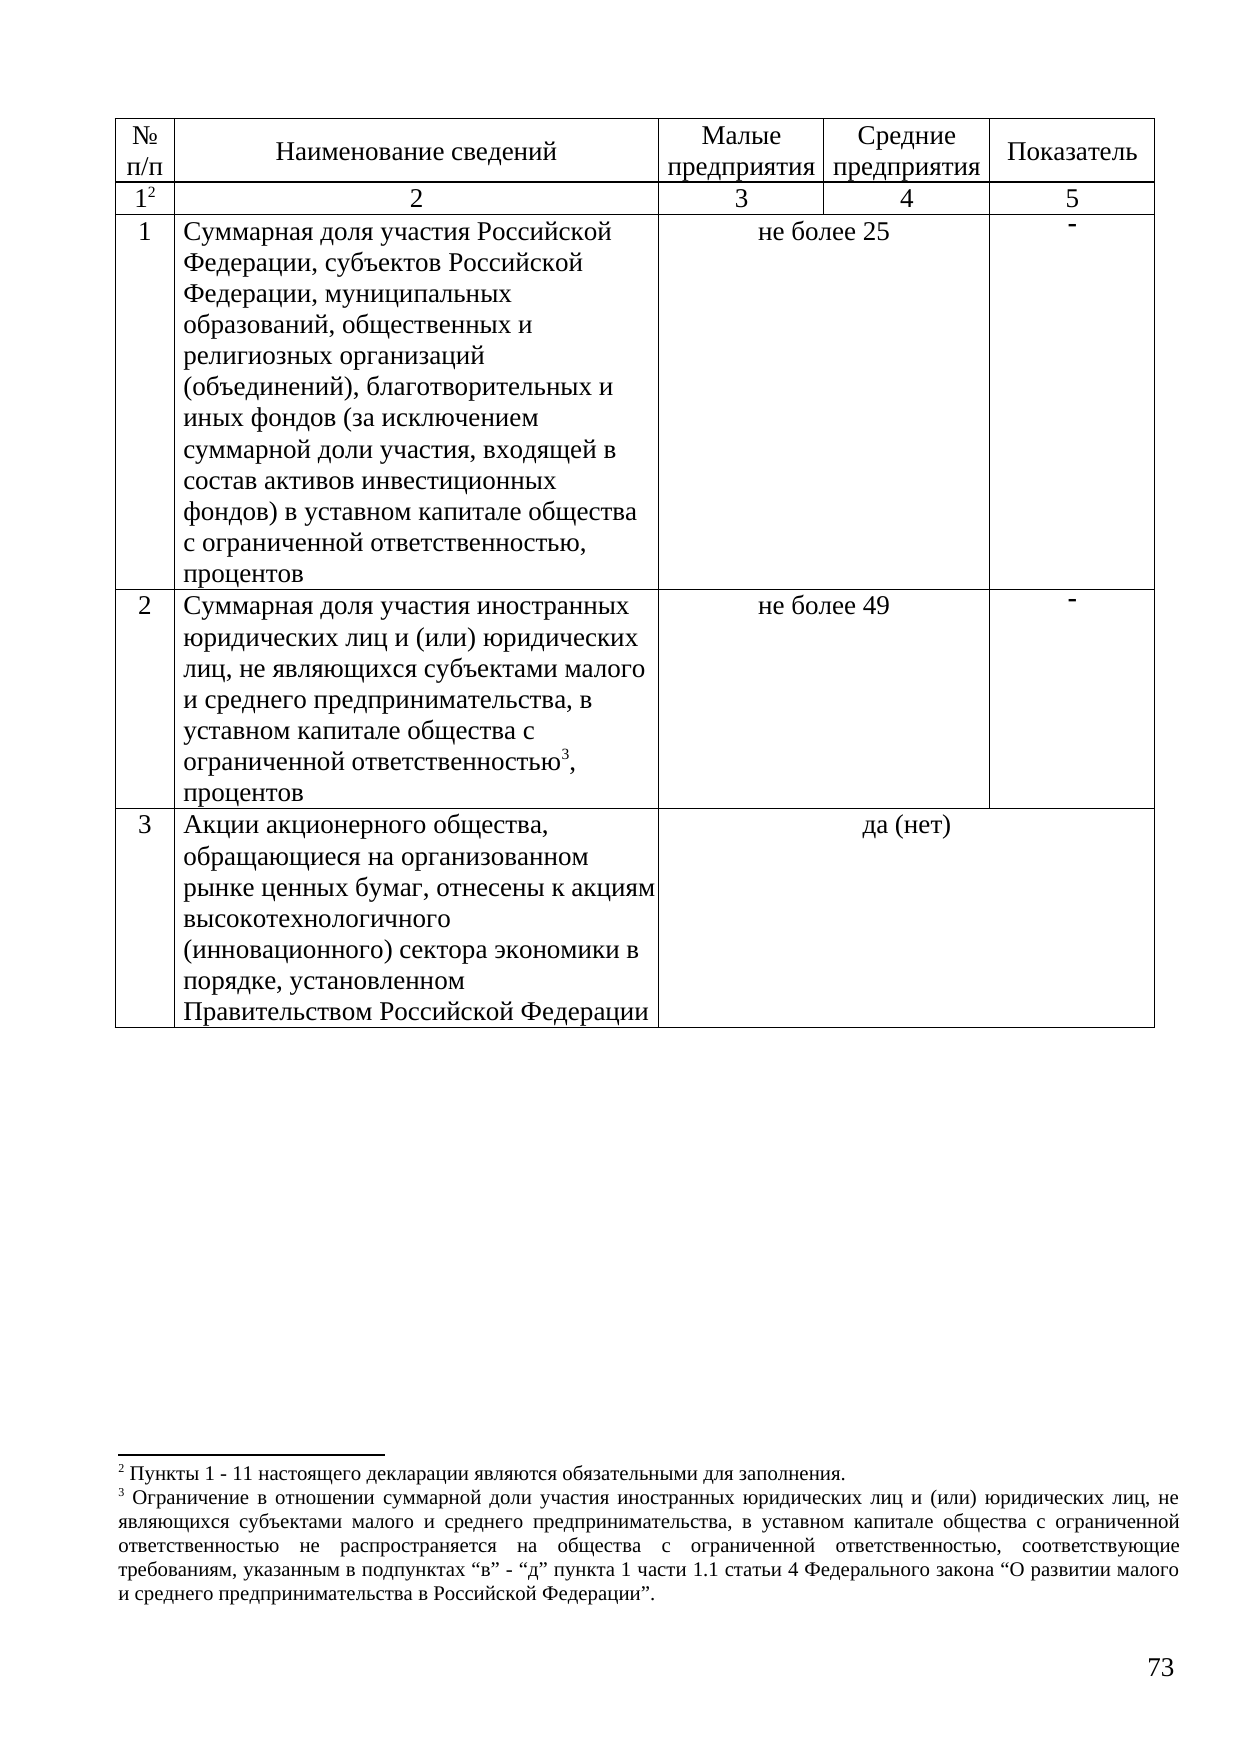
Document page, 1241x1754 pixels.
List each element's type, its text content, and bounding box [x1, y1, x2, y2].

table_cell [990, 590, 1154, 807]
table_cell Акции акционерного общества, обращающиеся на организованном рынке ценных бумаг, отнесены к акциям высокотехнологичного (инновационного) сектора экономики в порядке, установленном Правительством Российской Федерации [175, 809, 658, 1027]
table_header № п/п [116, 119, 174, 181]
table_cell 3 [659, 183, 823, 214]
table_header Малые предприятия [659, 119, 823, 181]
table_cell не более 49 [659, 590, 989, 807]
table_cell [990, 215, 1154, 588]
table_cell 1 [116, 215, 174, 588]
table_cell 5 [990, 183, 1154, 214]
table_header Наименование сведений [175, 119, 658, 181]
table_cell не более 25 [659, 215, 989, 588]
table_cell 2 [175, 183, 658, 214]
table_cell Суммарная доля участия иностранных юридических лиц и (или) юридических лиц, не являющихся субъектами малого и среднего предпринимательства, в уставном капитале общества с ограниченной ответственностью, процентов [175, 590, 658, 807]
table_cell 4 [824, 183, 989, 214]
table_cell да (нет) [659, 809, 1154, 1027]
table_cell 2 [116, 590, 174, 807]
table_cell Суммарная доля участия Российской Федерации, субъектов Российской Федерации, муниципальных образований, общественных и религиозных организаций (объединений), благотворительных и иных фондов (за исключением суммарной доли участия, входящей в состав активов инвестиционных фондов) в уставном капитале общества с ограниченной ответственностью, процентов [175, 215, 658, 588]
table_header Показатель [990, 119, 1154, 181]
table_cell 3 [116, 809, 174, 1027]
table_cell 1 [116, 183, 174, 214]
table_header Средние предприятия [824, 119, 989, 181]
